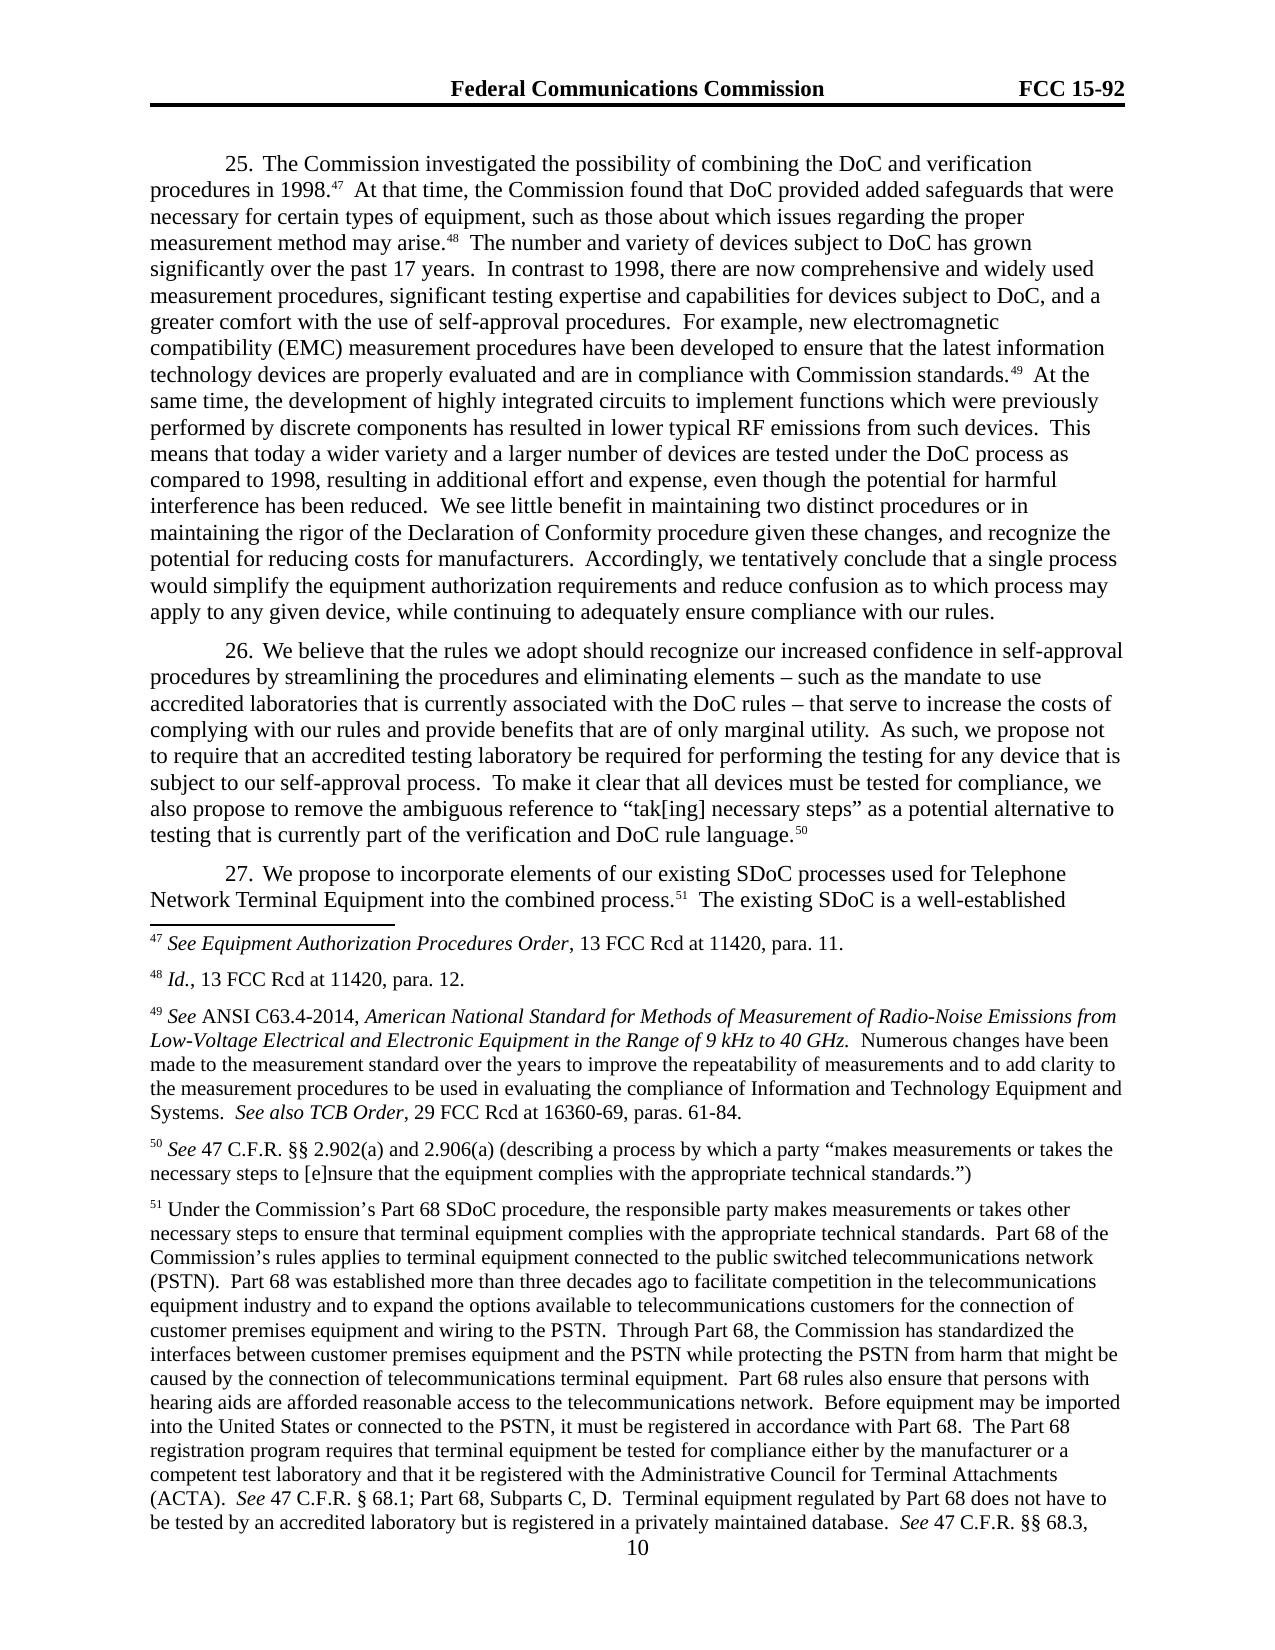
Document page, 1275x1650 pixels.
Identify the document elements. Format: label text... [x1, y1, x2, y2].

text The Commission investigated the possibility of combining the DoC and verification procedures in 1998. At that time, the Commission found that DoC provided added safeguards that were necessary for certain types of equipment, such as those about which issues regarding the proper measurement method may arise. The number and variety of devices subject to DoC has grown significantly over the past 17 years. In contrast to 1998, there are now comprehensive and widely used measurement procedures, significant testing expertise and capabilities for devices subject to DoC, and a greater comfort with the use of self-approval procedures. For example, new electromagnetic compatibility (EMC) measurement procedures have been developed to ensure that the latest information technology devices are properly evaluated and are in compliance with Commission standards. At the same time, the development of highly integrated circuits to implement functions which were previously performed by discrete components has resulted in lower typical RF emissions from such devices. This means that today a wider variety and a larger number of devices are tested under the DoC process as compared to 1998, resulting in additional effort and expense, even though the potential for harmful interference has been reduced. We see little benefit in maintaining two distinct procedures or in maintaining the rigor of the Declaration of Conformity procedure given these changes, and recognize the potential for reducing costs for manufacturers. Accordingly, we tentatively conclude that a single process would simplify the equipment authorization requirements and reduce confusion as to which process may apply to any given device, while continuing to adequately ensure compliance with our rules. [150, 150, 1125, 624]
text We believe that the rules we adopt should recognize our increased confidence in self-approval procedures by streamlining the procedures and eliminating elements – such as the mandate to use accredited laboratories that is currently associated with the DoC rules – that serve to increase the costs of complying with our rules and provide benefits that are of only marginal utility. As such, we propose not to require that an accredited testing laboratory be required for performing the testing for any device that is subject to our self-approval process. To make it clear that all devices must be tested for compliance, we also propose to remove the ambiguous reference to “tak[ing] necessary steps” as a potential alternative to testing that is currently part of the verification and DoC rule language. [150, 637, 1125, 848]
